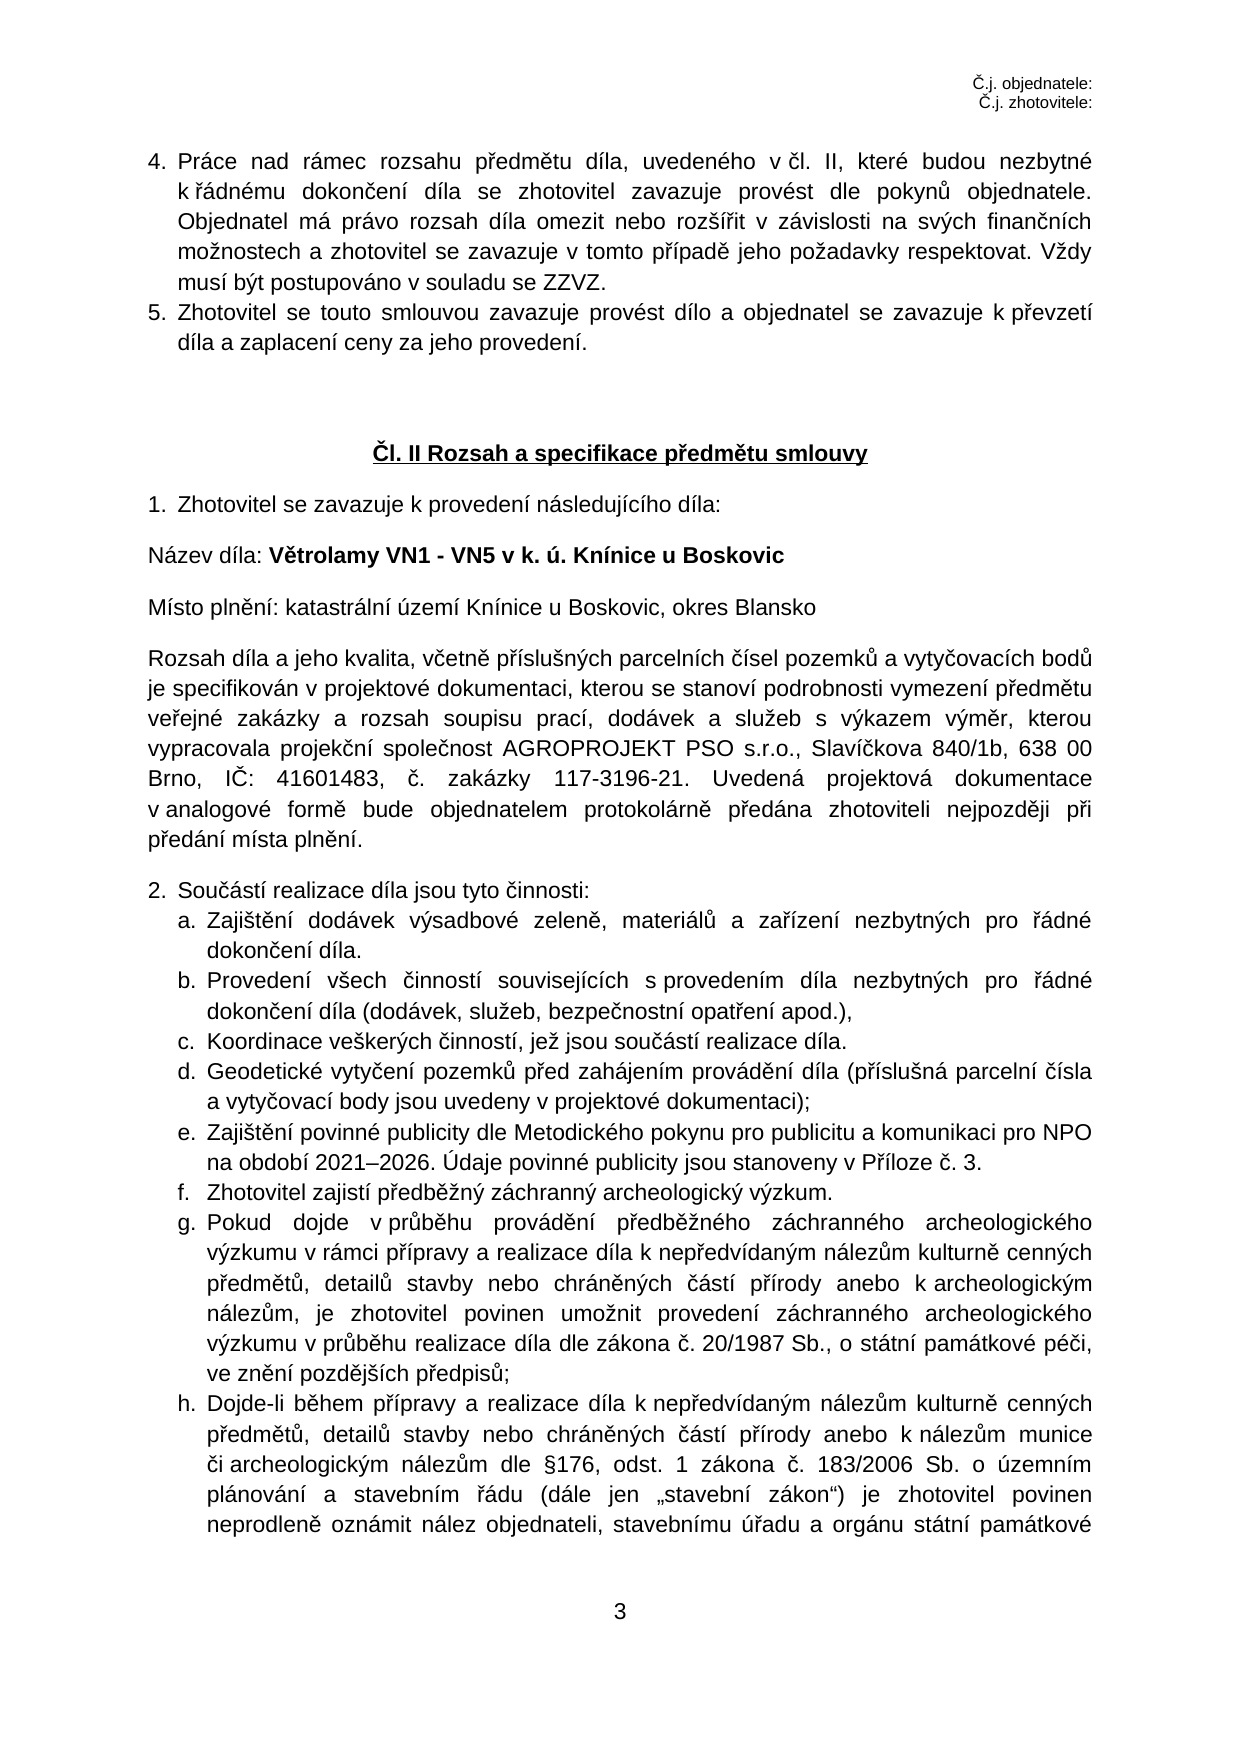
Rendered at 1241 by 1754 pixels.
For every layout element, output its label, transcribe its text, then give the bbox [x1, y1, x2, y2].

list Pokud dojde v průběhu provádění předběžného záchranného archeologického výzkumu v rámci přípravy a realizace díla k nepředvídaným nálezům kulturně cenných předmětů, detailů stavby nebo chráněných částí přírody anebo k archeologickým nálezům, je zhotovitel povinen umožnit provedení záchranného archeologického výzkumu v průběhu realizace díla dle zákona č. 20/1987 Sb., o státní památkové péči, ve znění pozdějších předpisů; [177, 1209, 1093, 1386]
text Rozsah díla a jeho kvalita, včetně příslušných parcelních čísel pozemků a vytyčovacích bodů je specifikován v projektové dokumentaci, kterou se stanoví podrobnosti vymezení předmětu veřejné zakázky a rozsah soupisu prací, dodávek a služeb s výkazem výměr, kterou vypracovala projekční společnost AGROPROJEKT PSO s.r.o., Slavíčkova 840/1b, 638 00 Brno, IČ: 41601483, č. zakázky 117-3196-21. Uvedená projektová dokumentace v analogové formě bude objednatelem protokolárně předána zhotoviteli nejpozději při předání místa plnění. [148, 644, 1093, 852]
text Název díla: Větrolamy VN1 - VN5 v k. ú. Knínice u Boskovic [148, 542, 1093, 569]
list Zajištění povinné publicity dle Metodického pokynu pro publicitu a komunikaci pro NPO na období 2021–2026. Údaje povinné publicity jsou stanoveny v Příloze č. 3. [177, 1118, 1093, 1175]
list Zajištění dodávek výsadbové zeleně, materiálů a zařízení nezbytných pro řádné dokončení díla. [177, 907, 1093, 963]
text Čl. II Rozsah a specifikace předmětu smlouvy [148, 440, 1093, 467]
list Provedení všech činností souvisejících s provedením díla nezbytných pro řádné dokončení díla (dodávek, služeb, bezpečnostní opatření apod.), [177, 967, 1093, 1024]
list Geodetické vytyčení pozemků před zahájením provádění díla (příslušná parcelní čísla a vytyčovací body jsou uvedeny v projektové dokumentaci); [177, 1058, 1093, 1114]
list Koordinace veškerých činností, jež jsou součástí realizace díla. [177, 1028, 1093, 1054]
list Zhotovitel se zavazuje k provedení následujícího díla: [148, 491, 1093, 518]
text Místo plnění: katastrální území Knínice u Boskovic, okres Blansko [148, 593, 1093, 620]
list Zhotovitel se touto smlouvou zavazuje provést dílo a objednatel se zavazuje k převzetí díla a zaplacení ceny za jeho provedení. [148, 299, 1093, 355]
list Zhotovitel zajistí předběžný záchranný archeologický výzkum. [177, 1179, 1093, 1205]
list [177, 1390, 1093, 1537]
list Součástí realizace díla jsou tyto činnosti: [148, 877, 1093, 903]
list Práce nad rámec rozsahu předmětu díla, uvedeného v čl. II, které budou nezbytné k řádnému dokončení díla se zhotovitel zavazuje provést dle pokynů objednatele. Objednatel má právo rozsah díla omezit nebo rozšířit v závislosti na svých finančních možnostech a zhotovitel se zavazuje v tomto případě jeho požadavky respektovat. Vždy musí být postupováno v souladu se ZZVZ. [148, 148, 1093, 295]
